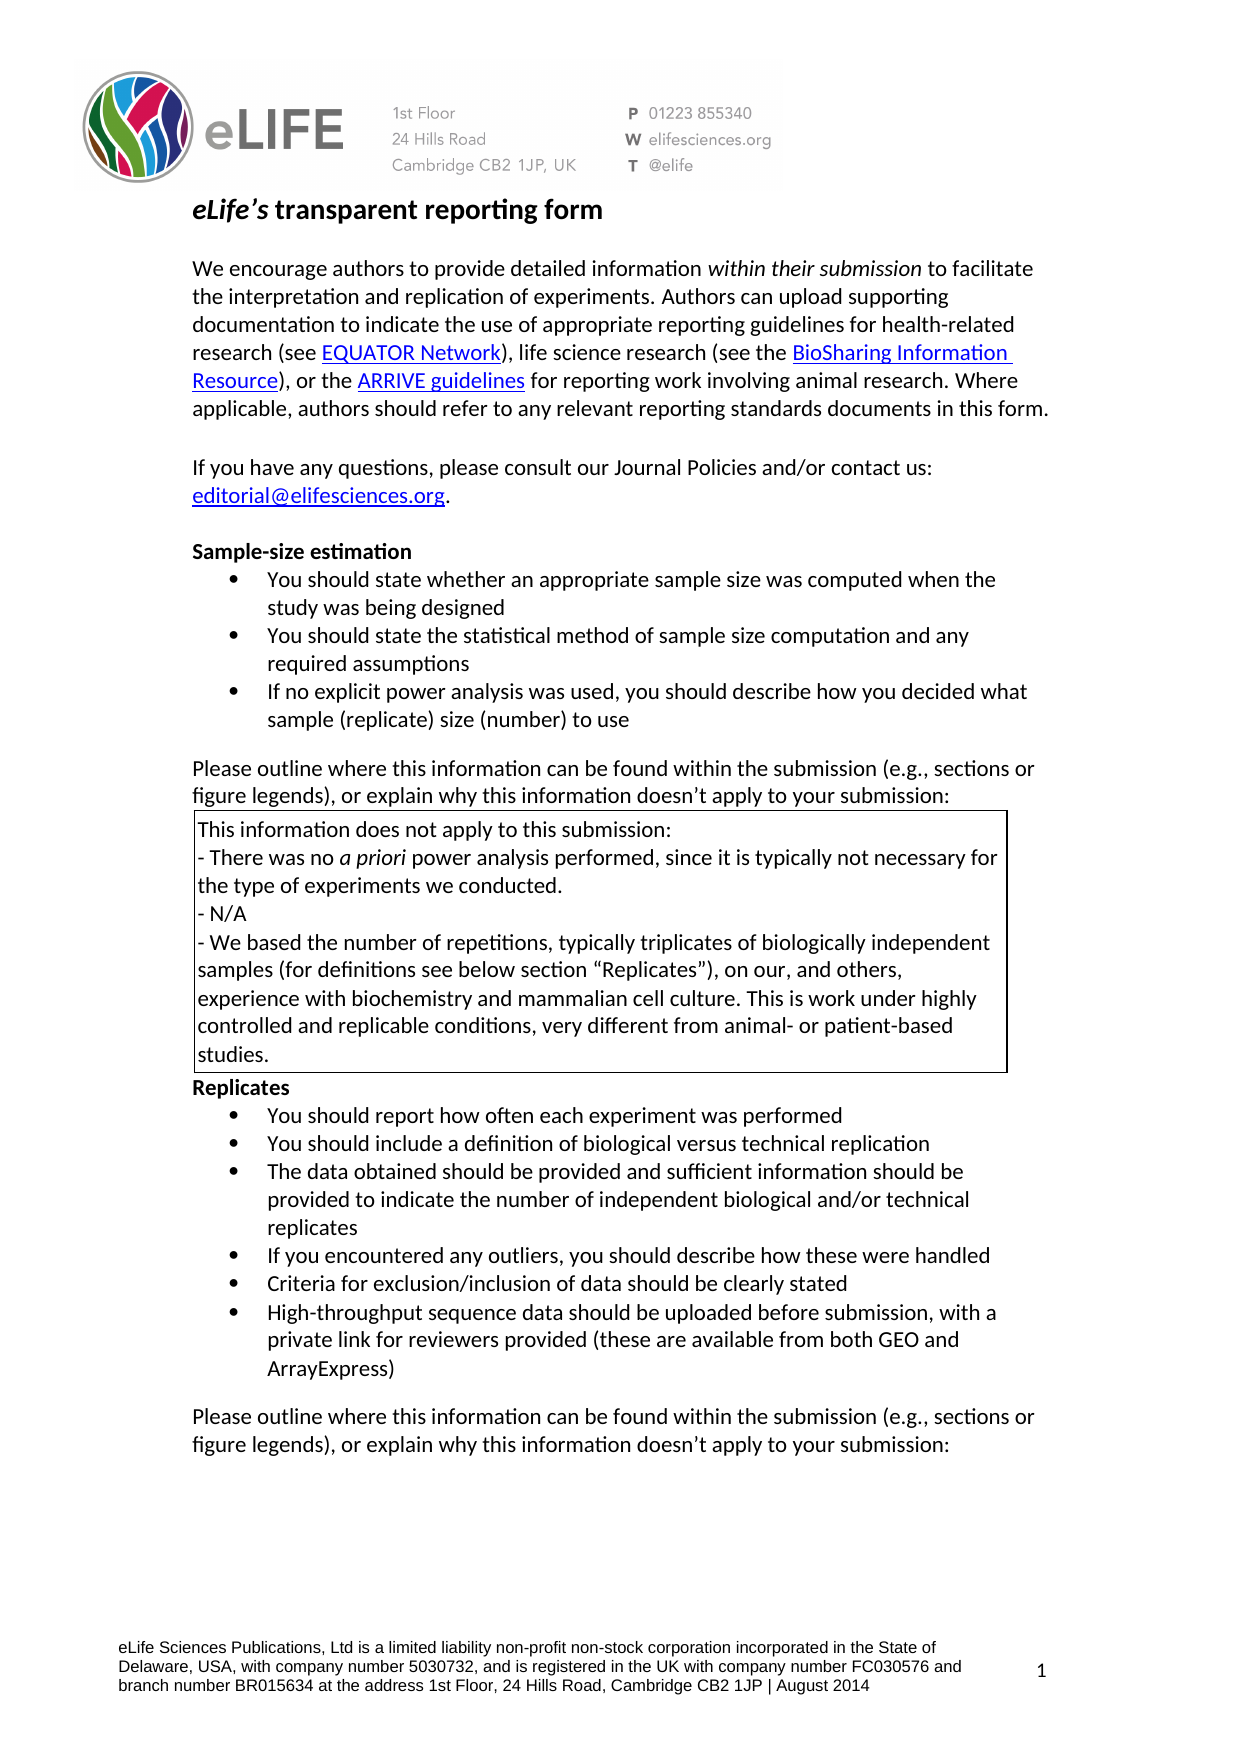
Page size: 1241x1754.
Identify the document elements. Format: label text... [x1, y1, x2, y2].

list Criteria for exclusion/inclusion of data should be clearly stated [229, 1269, 1053, 1298]
text eLife’s transparent reporting form [192, 191, 1053, 226]
list You should state whether an appropriate sample size was computed when the study was being designed [229, 565, 1053, 621]
list You should report how often each experiment was performed [229, 1101, 1053, 1129]
list You should include a definition of biological versus technical replication [229, 1129, 1053, 1157]
list You should state the statistical method of sample size computation and any required assumptions [229, 621, 1053, 677]
picture [73, 59, 784, 191]
list The data obtained should be provided and sufficient information should be provided to indicate the number of independent biological and/or technical replicates [229, 1157, 1053, 1242]
text Sample-size estimation [192, 537, 1053, 565]
text - We based the number of repetitions, typically triplicates of biologically independent samples (for definitions see below section “Replicates”), on our, and others, experience with biochemistry and mammalian cell culture. This is work under highly controlled and replicable conditions, very different from animal- or patient-based studies. [195, 928, 1006, 1070]
list If you encountered any outliers, you should describe how these were handled [229, 1242, 1053, 1269]
text Please outline where this information can be found within the submission (e.g., sections or figure legends), or explain why this information doesn’t apply to your submission: [192, 754, 1053, 810]
list If no explicit power analysis was used, you should describe how you decided what sample (replicate) size (number) to use [229, 677, 1053, 733]
text Replicates [192, 838, 1053, 1101]
text If you have any questions, please consult our Journal Policies and/or contact us: editorial@elifesciences.org. [192, 453, 1053, 509]
text - There was no a priori power analysis performed, since it is typically not necessary for the type of experiments we conducted. [197, 843, 1004, 899]
text - N/A [197, 899, 1004, 928]
text We encourage authors to provide detailed information within their submission to facilitate the interpretation and replication of experiments. Authors can upload supporting documentation to indicate the use of appropriate reporting guidelines for health-related research (see EQUATOR Network), life science research (see the BioSharing Information Resource), or the ARRIVE guidelines for reporting work involving animal research. Where applicable, authors should refer to any relevant reporting standards documents in this form. [192, 254, 1053, 423]
text This information does not apply to this submission: [195, 813, 1006, 843]
list High-throughput sequence data should be uploaded before submission, with a private link for reviewers provided (these are available from both GEO and ArrayExpress) [229, 1298, 1053, 1382]
text Please outline where this information can be found within the submission (e.g., sections or figure legends), or explain why this information doesn’t apply to your submission: [192, 1402, 1053, 1458]
